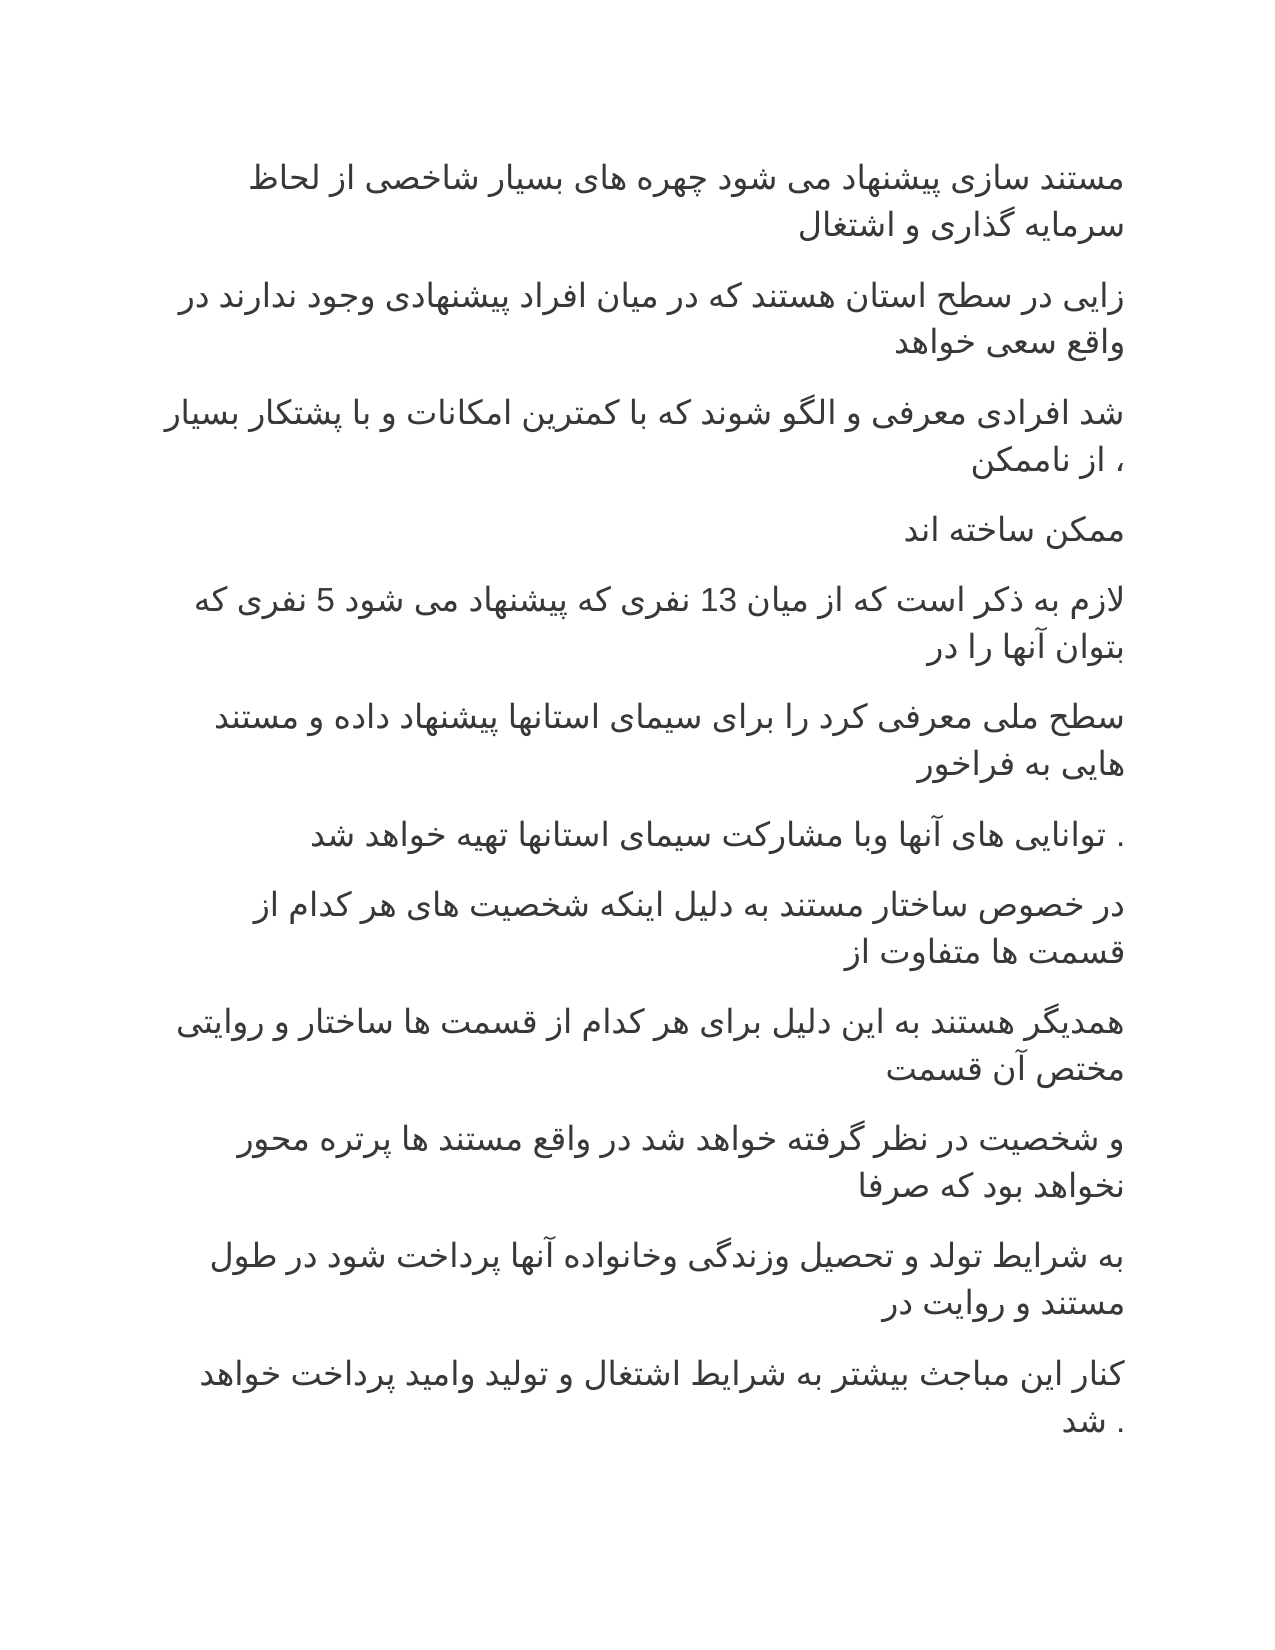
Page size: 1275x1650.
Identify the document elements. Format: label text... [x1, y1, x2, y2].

text و شخصیت در نظر گرفته خواهد شد در واقع مستند ها پرتره محور نخواهد بود که صرفا [150, 1111, 1125, 1205]
text مستند سازی پیشنهاد می شود چهره های بسیار شاخصی از لحاظ سرمایه گذاری و اشتغال [150, 150, 1125, 244]
text همدیگر هستند به این دلیل برای هر کدام از قسمت ها ساختار و روایتی مختص آن قسمت [150, 994, 1125, 1087]
text در خصوص ساختار مستند به دلیل اینکه شخصیت های هر کدام از قسمت ها متفاوت از [150, 877, 1125, 970]
text لازم به ذکر است که از میان 13 نفری که پیشنهاد می شود 5 نفری که بتوان آنها را در [150, 572, 1125, 666]
text زایی در سطح استان هستند که در میان افراد پیشنهادی وجود ندارند در واقع سعی خواهد [150, 267, 1125, 361]
text به شرایط تولد و تحصیل وزندگی وخانواده آنها پرداخت شود در طول مستند و روایت در [150, 1228, 1125, 1322]
text شد افرادی معرفی و الگو شوند که با کمترین امکانات و با پشتکار بسیار از ناممکن ، [150, 384, 1125, 478]
text توانایی های آنها وبا مشارکت سیمای استانها تهیه خواهد شد . [150, 806, 1125, 853]
text کنار این مباجث بیشتر به شرایط اشتغال و تولید وامید پرداخت خواهد شد . [150, 1345, 1125, 1439]
text سطح ملی معرفی کرد را برای سیمای استانها پیشنهاد داده و مستند هایی به فراخور [150, 689, 1125, 783]
text ممکن ساخته اند [150, 502, 1125, 548]
